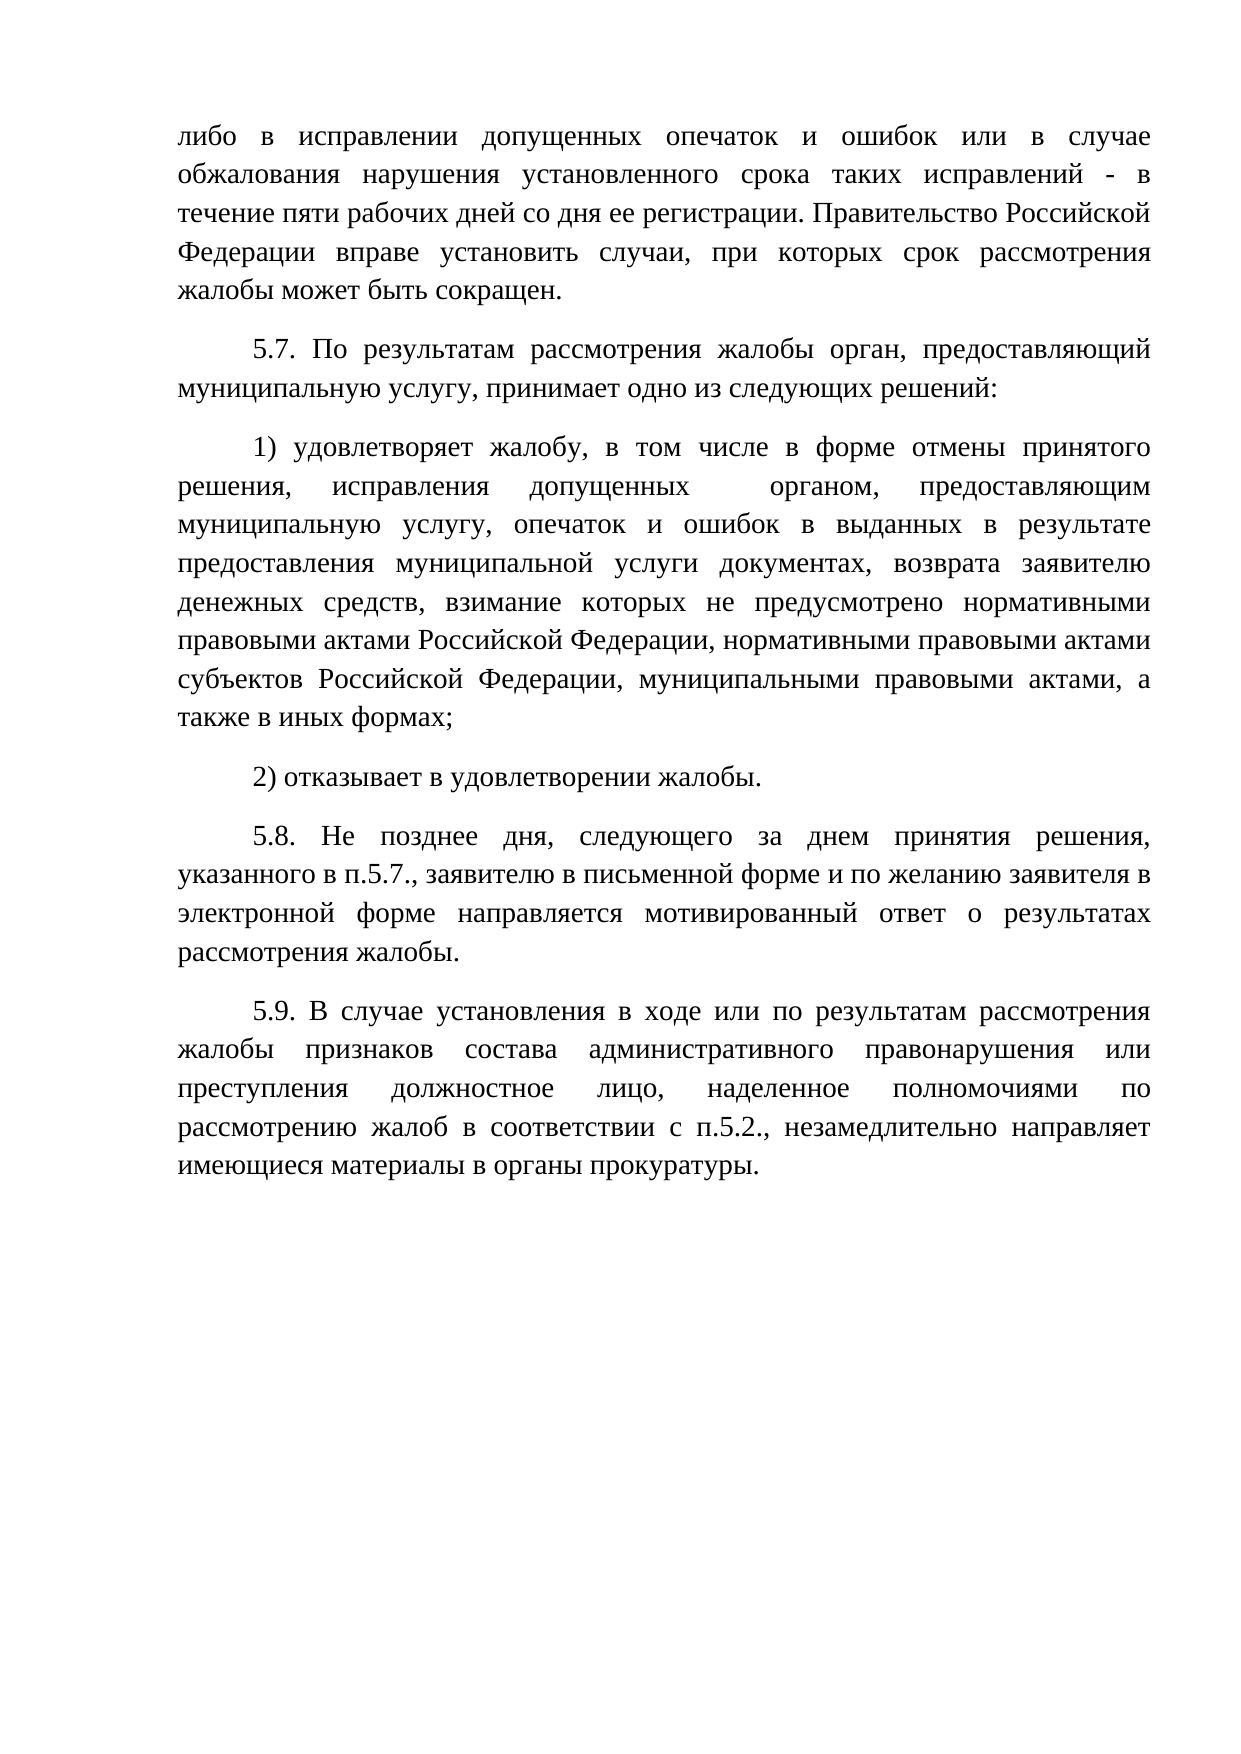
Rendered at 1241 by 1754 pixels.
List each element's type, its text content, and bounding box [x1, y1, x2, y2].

text 1) удовлетворяет жалобу, в том числе в форме отмены принятого решения, исправления допущенных органом, предоставляющим муниципальную услугу, опечаток и ошибок в выданных в результате предоставления муниципальной услуги документах, возврата заявителю денежных средств, взимание которых не предусмотрено нормативными правовыми актами Российской Федерации, нормативными правовыми актами субъектов Российской Федерации, муниципальными правовыми актами, а также в иных формах; [177, 429, 1152, 733]
text 5.8. Не позднее дня, следующего за днем принятия решения, указанного в п.5.7., заявителю в письменной форме и по желанию заявителя в электронной форме направляется мотивированный ответ о результатах рассмотрения жалобы. [177, 818, 1152, 967]
text 5.9. В случае установления в ходе или по результатам рассмотрения жалобы признаков состава административного правонарушения или преступления должностное лицо, наделенное полномочиями по рассмотрению жалоб в соответствии с п.5.2., незамедлительно направляет имеющиеся материалы в органы прокуратуры. [177, 993, 1152, 1181]
text 5.7. По результатам рассмотрения жалобы орган, предоставляющий муниципальную услугу, принимает одно из следующих решений: [177, 332, 1152, 404]
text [177, 118, 1152, 306]
text 2) отказывает в удовлетворении жалобы. [177, 759, 1152, 792]
